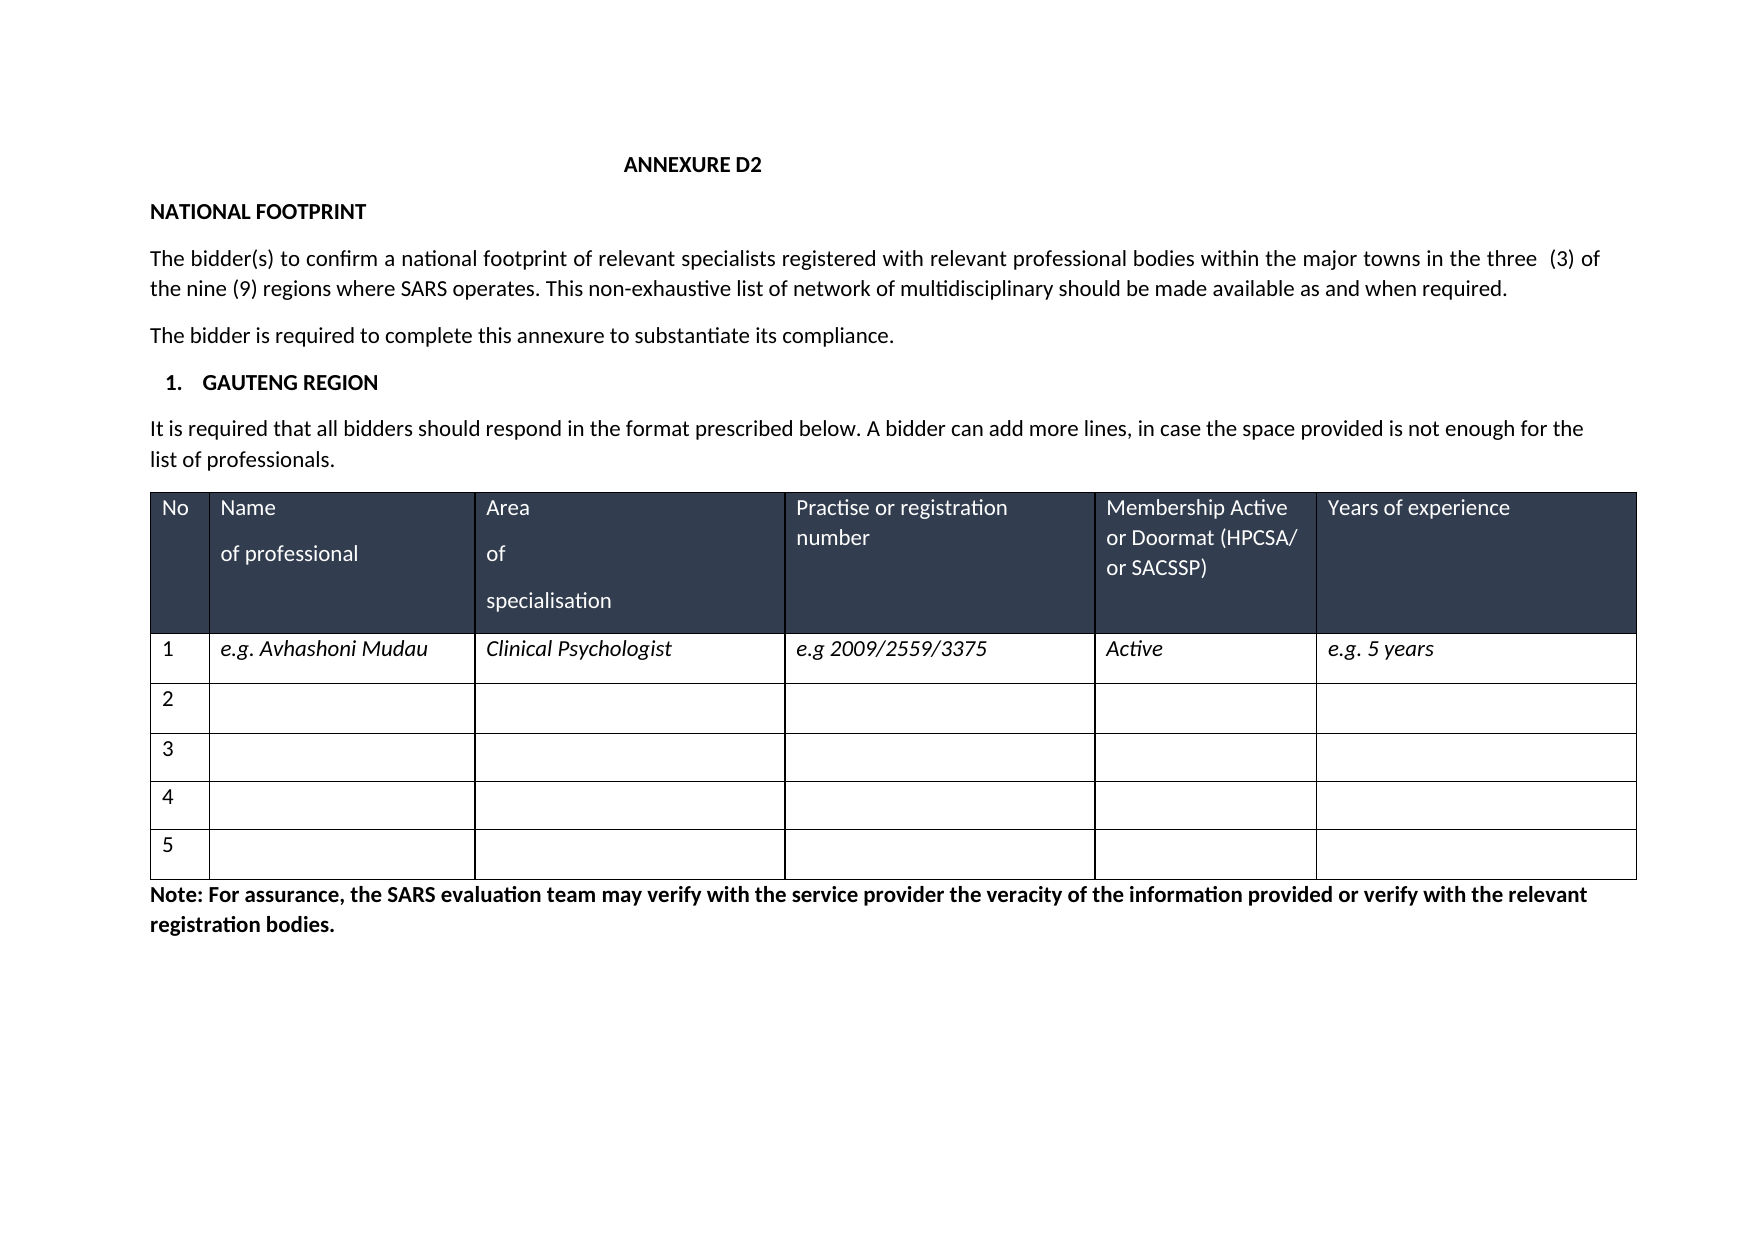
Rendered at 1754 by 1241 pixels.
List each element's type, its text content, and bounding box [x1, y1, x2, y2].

table_cell [476, 734, 784, 781]
table_cell 1 [151, 634, 209, 683]
table_cell [1096, 830, 1316, 879]
table_header Practise or registration number [786, 493, 1094, 633]
table_cell [1096, 782, 1316, 829]
table_cell [786, 830, 1094, 879]
table_cell [476, 684, 784, 733]
table_header No [151, 493, 209, 633]
table_cell e.g. Avhashoni Mudau [210, 634, 474, 683]
table_cell e.g 2009/2559/3375 [786, 634, 1094, 683]
table_cell [210, 782, 474, 829]
text Note: For assurance, the SARS evaluation team may verify with the service provider the veracity of the information provided or verify with the relevant registration bodies. [150, 880, 1604, 938]
text The bidder is required to complete this annexure to substantiate its compliance. [150, 321, 1604, 349]
table_cell [1096, 684, 1316, 733]
table_cell Clinical Psychologist [476, 634, 784, 683]
table_cell [210, 830, 474, 879]
table_cell Active [1096, 634, 1316, 683]
table_cell [786, 782, 1094, 829]
text It is required that all bidders should respond in the format prescribed below. A bidder can add more lines, in case the space provided is not enough for the list of professionals. [150, 414, 1604, 473]
table_cell [1317, 782, 1636, 829]
table_cell [1317, 830, 1636, 879]
table_cell [1317, 684, 1636, 733]
table_cell [786, 684, 1094, 733]
list GAUTENG REGION [165, 368, 1604, 396]
table_cell [1096, 734, 1316, 781]
text ANNEXURE D2 [150, 150, 1604, 178]
table_cell [1317, 734, 1636, 781]
table_cell 5 [151, 830, 209, 879]
table_cell [476, 782, 784, 829]
table_cell [210, 684, 474, 733]
table_header Name of professional [210, 493, 474, 633]
table_header Membership Active or Doormat (HPCSA/ or SACSSP) [1096, 493, 1316, 633]
table_cell 3 [151, 734, 209, 781]
table_cell 2 [151, 684, 209, 733]
table_header Area of specialisation [476, 493, 784, 633]
text The bidder(s) to confirm a national footprint of relevant specialists registered with relevant professional bodies within the major towns in the three (3) of the nine (9) regions where SARS operates. This non-exhaustive list of network of multidisciplinary should be made available as and when required. [150, 244, 1604, 302]
table_cell [476, 830, 784, 879]
table_header Years of experience [1317, 493, 1636, 633]
table_cell 4 [151, 782, 209, 829]
table_cell e.g. 5 years [1317, 634, 1636, 683]
table_cell [786, 734, 1094, 781]
table_cell [210, 734, 474, 781]
text NATIONAL FOOTPRINT [150, 197, 1604, 225]
